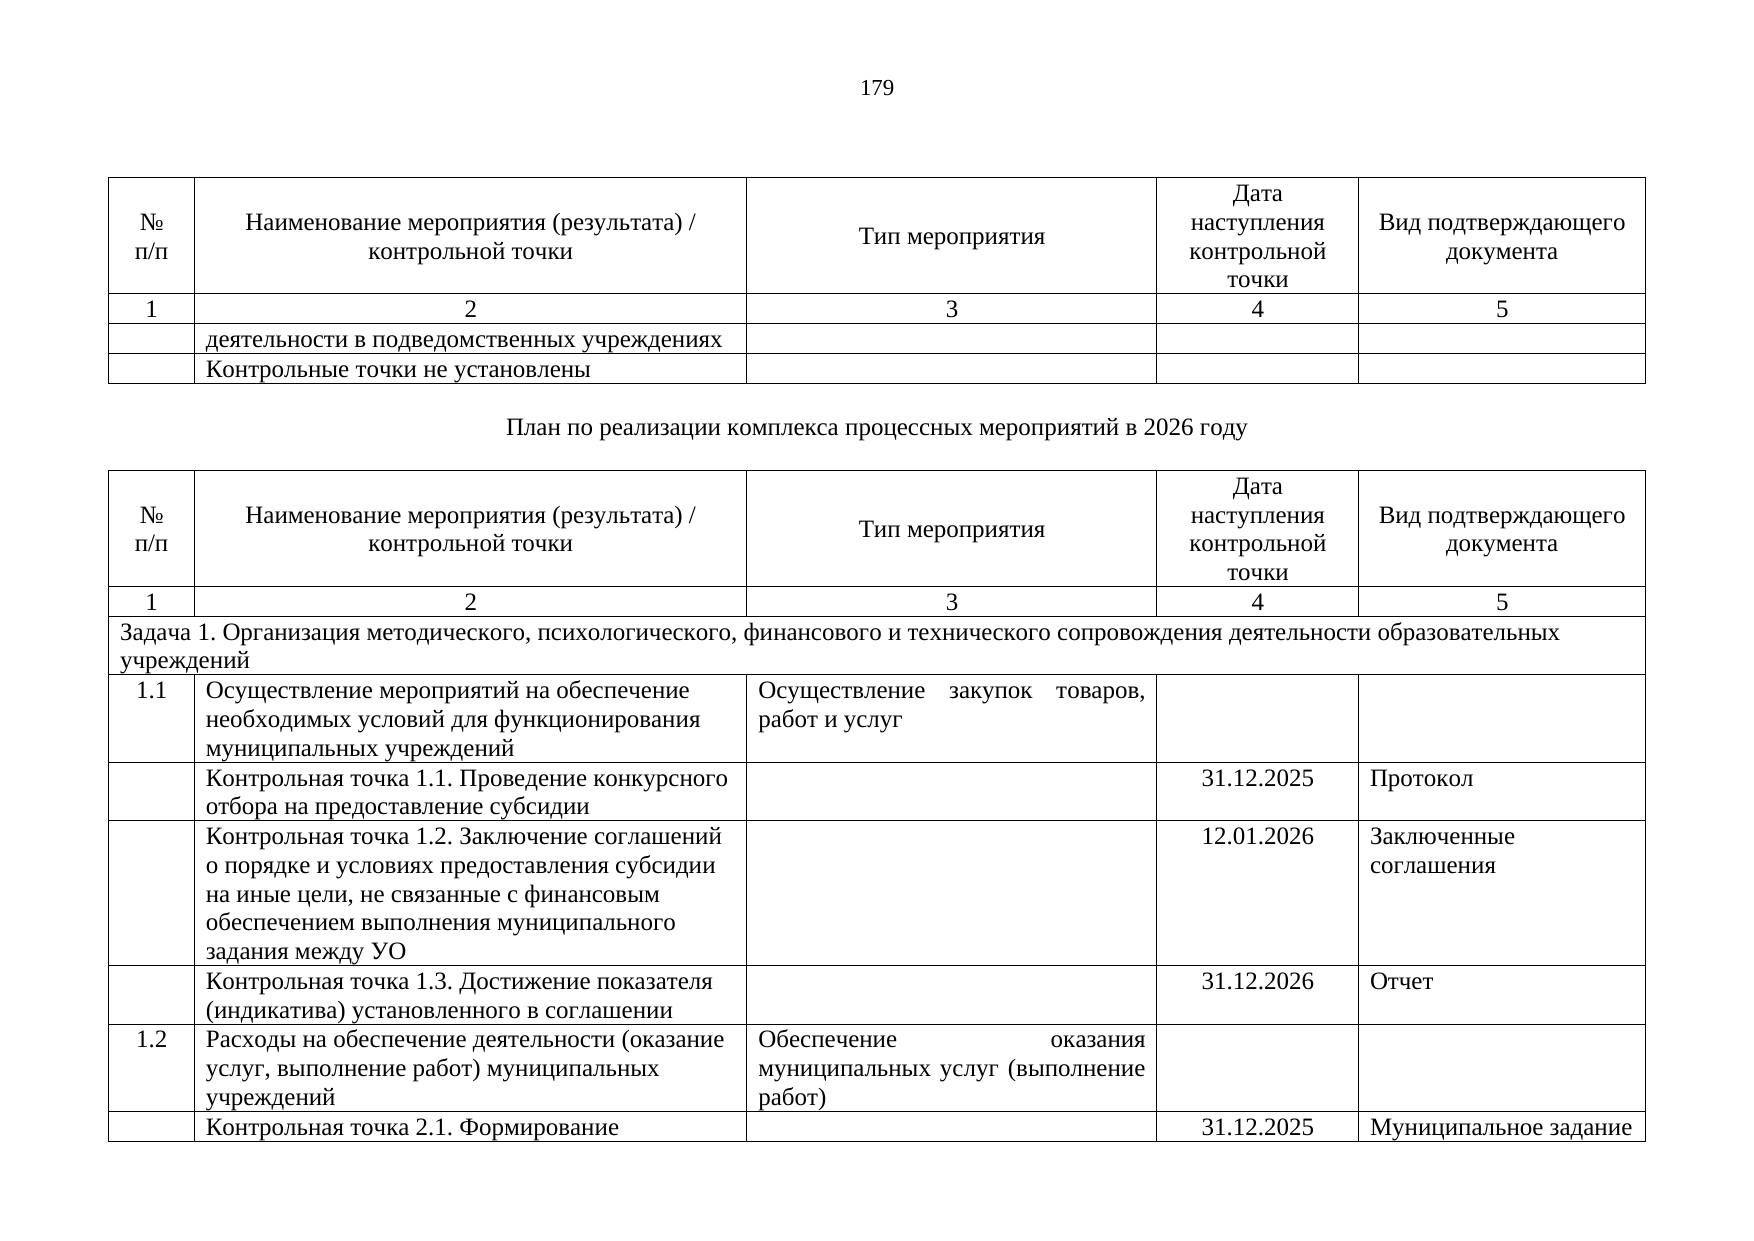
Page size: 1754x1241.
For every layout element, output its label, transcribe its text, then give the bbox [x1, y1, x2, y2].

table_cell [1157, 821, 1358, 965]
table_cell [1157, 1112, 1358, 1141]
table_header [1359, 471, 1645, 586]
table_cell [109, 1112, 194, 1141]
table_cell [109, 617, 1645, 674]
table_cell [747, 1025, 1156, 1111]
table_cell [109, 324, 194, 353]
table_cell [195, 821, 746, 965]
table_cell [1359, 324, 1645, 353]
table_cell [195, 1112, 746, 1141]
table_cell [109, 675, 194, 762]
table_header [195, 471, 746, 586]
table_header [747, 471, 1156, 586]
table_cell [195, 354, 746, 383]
text План по реализации комплекса процессных мероприятий в 2026 году [118, 412, 1636, 441]
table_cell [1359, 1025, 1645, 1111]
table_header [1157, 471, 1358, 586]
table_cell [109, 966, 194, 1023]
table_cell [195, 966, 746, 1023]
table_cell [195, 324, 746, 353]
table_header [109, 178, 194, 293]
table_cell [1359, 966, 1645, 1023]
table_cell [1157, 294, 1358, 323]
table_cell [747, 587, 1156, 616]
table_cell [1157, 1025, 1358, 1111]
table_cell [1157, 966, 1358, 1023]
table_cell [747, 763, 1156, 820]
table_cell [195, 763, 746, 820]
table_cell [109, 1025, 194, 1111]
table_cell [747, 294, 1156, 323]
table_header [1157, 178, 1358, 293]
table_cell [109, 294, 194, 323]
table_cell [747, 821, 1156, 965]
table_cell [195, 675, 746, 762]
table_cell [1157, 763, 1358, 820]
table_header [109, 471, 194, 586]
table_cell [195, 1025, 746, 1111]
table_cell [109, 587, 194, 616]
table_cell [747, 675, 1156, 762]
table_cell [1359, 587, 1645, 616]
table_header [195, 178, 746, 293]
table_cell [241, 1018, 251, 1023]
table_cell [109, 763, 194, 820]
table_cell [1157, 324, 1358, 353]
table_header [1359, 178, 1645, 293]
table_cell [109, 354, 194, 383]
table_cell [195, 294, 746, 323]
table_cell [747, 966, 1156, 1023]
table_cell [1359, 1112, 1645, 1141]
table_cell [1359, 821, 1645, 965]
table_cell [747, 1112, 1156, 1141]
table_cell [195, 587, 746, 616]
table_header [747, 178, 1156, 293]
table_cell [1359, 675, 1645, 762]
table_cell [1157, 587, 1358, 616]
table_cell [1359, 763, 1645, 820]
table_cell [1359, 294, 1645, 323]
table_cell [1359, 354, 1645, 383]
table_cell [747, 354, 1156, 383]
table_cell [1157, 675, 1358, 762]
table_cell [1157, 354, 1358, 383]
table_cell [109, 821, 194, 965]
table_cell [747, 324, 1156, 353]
